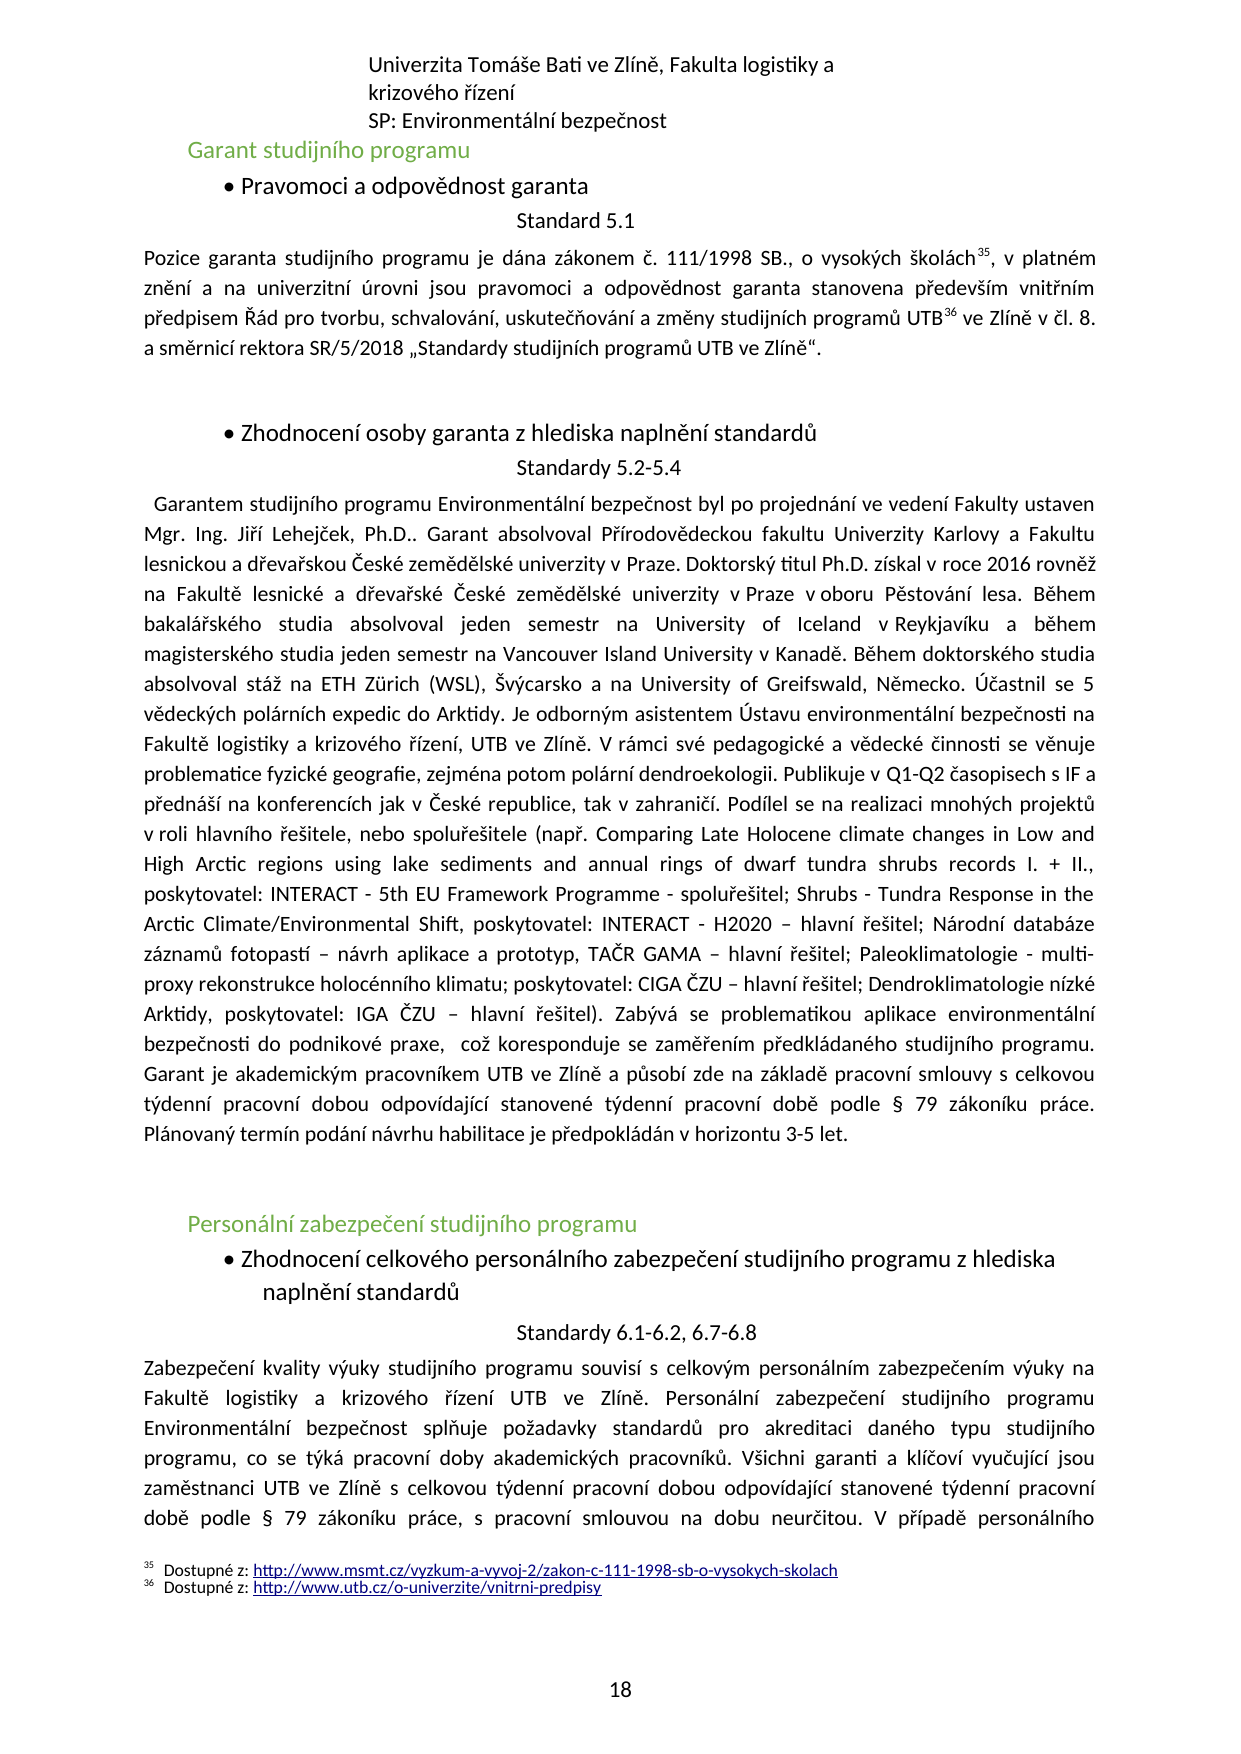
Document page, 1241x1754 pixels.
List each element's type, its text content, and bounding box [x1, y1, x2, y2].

text Pozice garanta studijního programu je dána zákonem č. 111/1998 SB., o vysokých školách, v platném znění a na univerzitní úrovni jsou pravomoci a odpovědnost garanta stanovena především vnitřním předpisem Řád pro tvorbu, schvalování, uskutečňování a změny studijních programů UTB ve Zlíně v čl. 8. a směrnicí rektora SR/5/2018 „Standardy studijních programů UTB ve Zlíně“. [143, 241, 1096, 361]
text Garantem studijního programu Environmentální bezpečnost byl po projednání ve vedení Fakulty ustaven Mgr. Ing. Jiří Lehejček, Ph.D.. Garant absolvoval Přírodovědeckou fakultu Univerzity Karlovy a Fakultu lesnickou a dřevařskou České zemědělské univerzity v Praze. Doktorský titul Ph.D. získal v roce 2016 rovněž na Fakultě lesnické a dřevařské České zemědělské univerzity v Praze v oboru Pěstování lesa. Během bakalářského studia absolvoval jeden semestr na University of Iceland v Reykjavíku a během magisterského studia jeden semestr na Vancouver Island University v Kanadě. Během doktorského studia absolvoval stáž na ETH Zürich (WSL), Švýcarsko a na University of Greifswald, Německo. Účastnil se 5 vědeckých polárních expedic do Arktidy. Je odborným asistentem Ústavu environmentální bezpečnosti na Fakultě logistiky a krizového řízení, UTB ve Zlíně. V rámci své pedagogické a vědecké činnosti se věnuje problematice fyzické geografie, zejména potom polární dendroekologii. Publikuje v Q1-Q2 časopisech s IF a přednáší na konferencích jak v České republice, tak v zahraničí. Podílel se na realizaci mnohých projektů v roli hlavního řešitele, nebo spoluřešitele (např. Comparing Late Holocene climate changes in Low and High Arctic regions using lake sediments and annual rings of dwarf tundra shrubs records I. + II., poskytovatel: INTERACT - 5th EU Framework Programme - spoluřešitel; Shrubs - Tundra Response in the Arctic Climate/Environmental Shift, poskytovatel: INTERACT - H2020 – hlavní řešitel; Národní databáze záznamů fotopastí – návrh aplikace a prototyp, TAČR GAMA – hlavní řešitel; Paleoklimatologie - multi-proxy rekonstrukce holocénního klimatu; poskytovatel: CIGA ČZU – hlavní řešitel; Dendroklimatologie nízké Arktidy, poskytovatel: IGA ČZU – hlavní řešitel). Zabývá se problematikou aplikace environmentální bezpečnosti do podnikové praxe, což koresponduje se zaměřením předkládaného studijního programu. Garant je akademickým pracovníkem UTB ve Zlíně a působí zde na základě pracovní smlouvy s celkovou týdenní pracovní dobou odpovídající stanovené týdenní pracovní době podle § 79 zákoníku práce. Plánovaný termín podání návrhu habilitace je předpokládán v horizontu 3-5 let. [106, 487, 1096, 1147]
text • Zhodnocení osoby garanta z hlediska naplnění standardů [223, 421, 1096, 446]
text • Pravomoci a odpovědnost garanta [223, 175, 1096, 200]
text Standardy 5.2-5.4 [516, 457, 1096, 480]
text Garant studijního programu [187, 139, 1096, 164]
text Standard 5.1 [516, 211, 1096, 233]
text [143, 1351, 1096, 1531]
text • Zhodnocení celkového personálního zabezpečení studijního programu z hlediska naplnění standardů [223, 1241, 1096, 1307]
text Standardy 6.1-6.2, 6.7-6.8 [516, 1322, 1096, 1345]
text Personální zabezpečení studijního programu [187, 1212, 1096, 1237]
